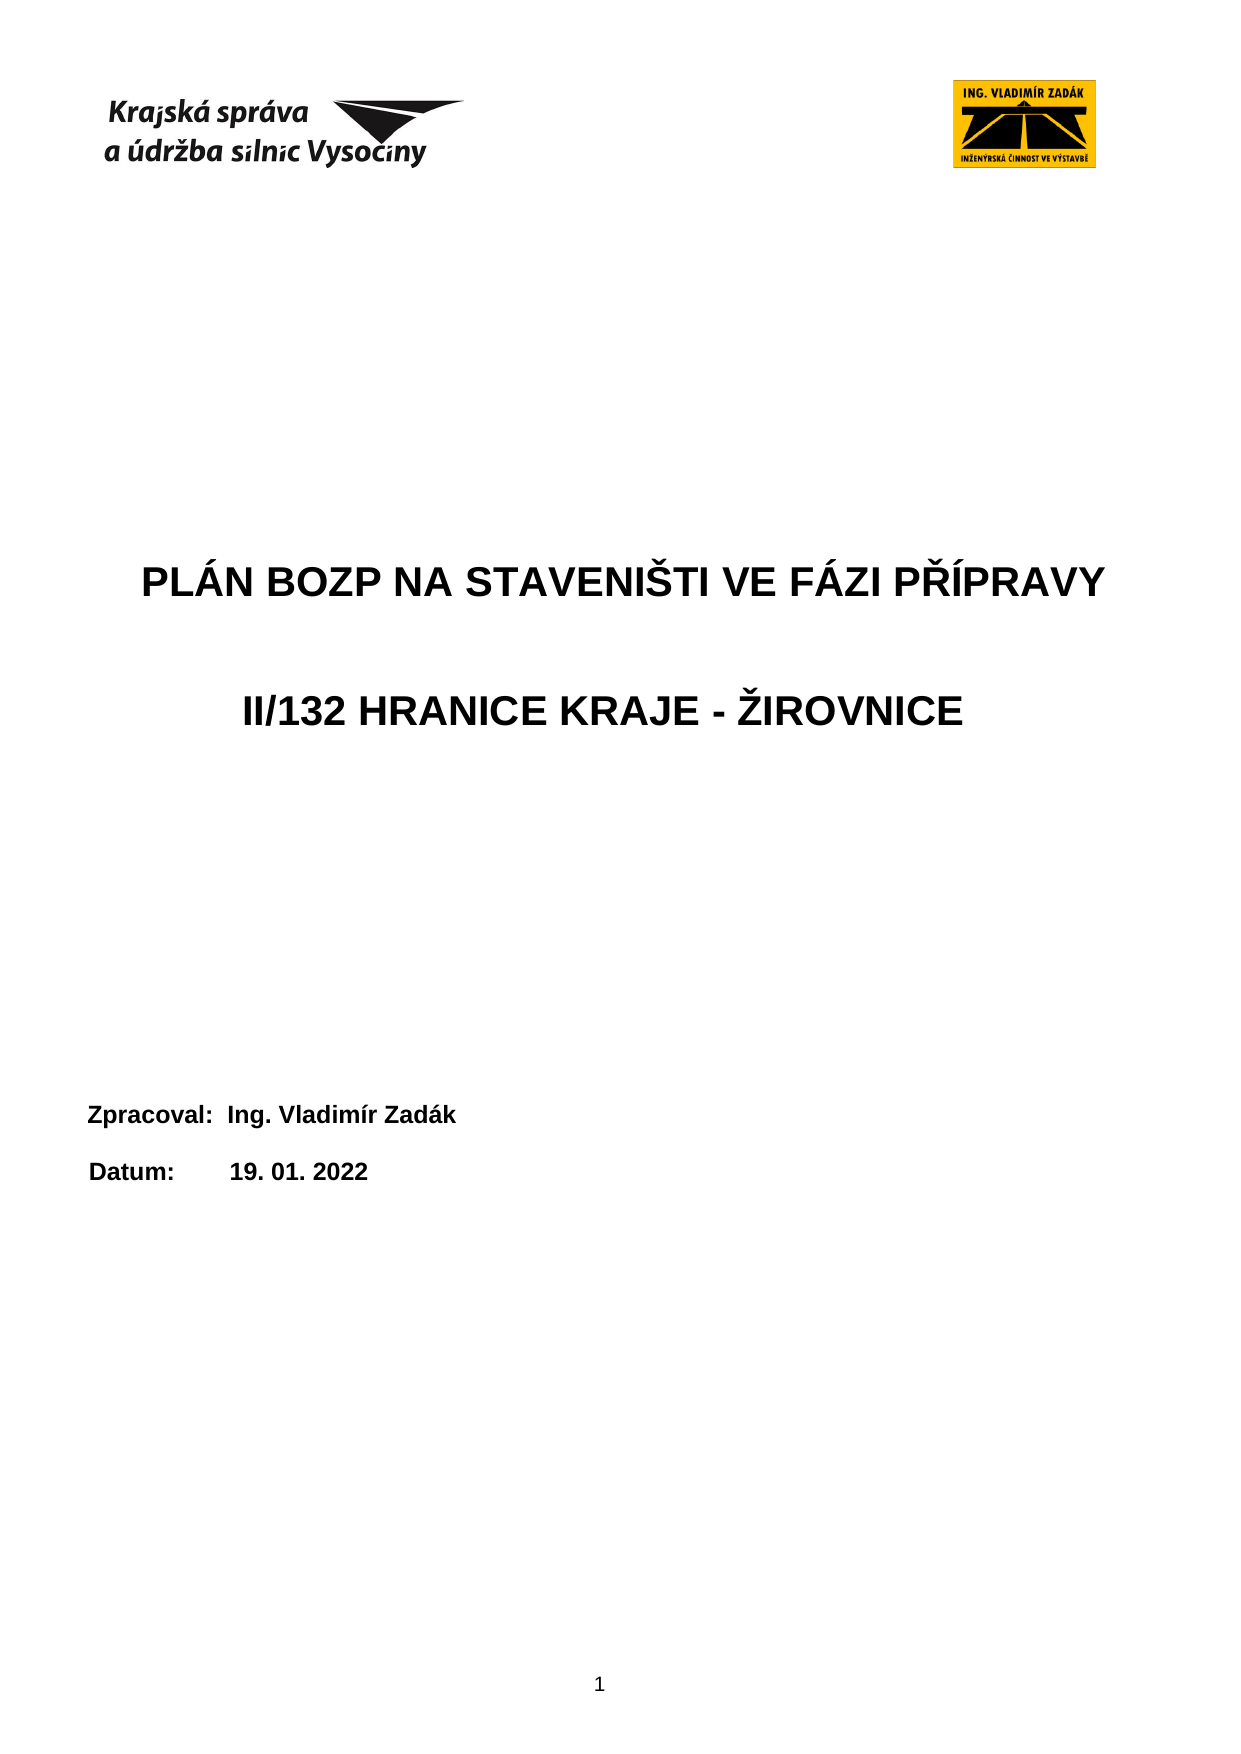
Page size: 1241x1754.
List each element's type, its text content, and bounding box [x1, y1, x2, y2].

text Datum: 19. 01. 2022 [89, 1157, 1152, 1185]
text Zpracoval: Ing. Vladimír Zadák [87, 1100, 1152, 1128]
picture [104, 99, 465, 168]
text PLÁN BOZP NA STAVENIŠTI VE FÁZI PŘÍPRAVY [95, 557, 1152, 605]
picture [953, 80, 1096, 168]
text II/132 HRANICE KRAJE - ŽIROVNICE [89, 686, 1118, 734]
